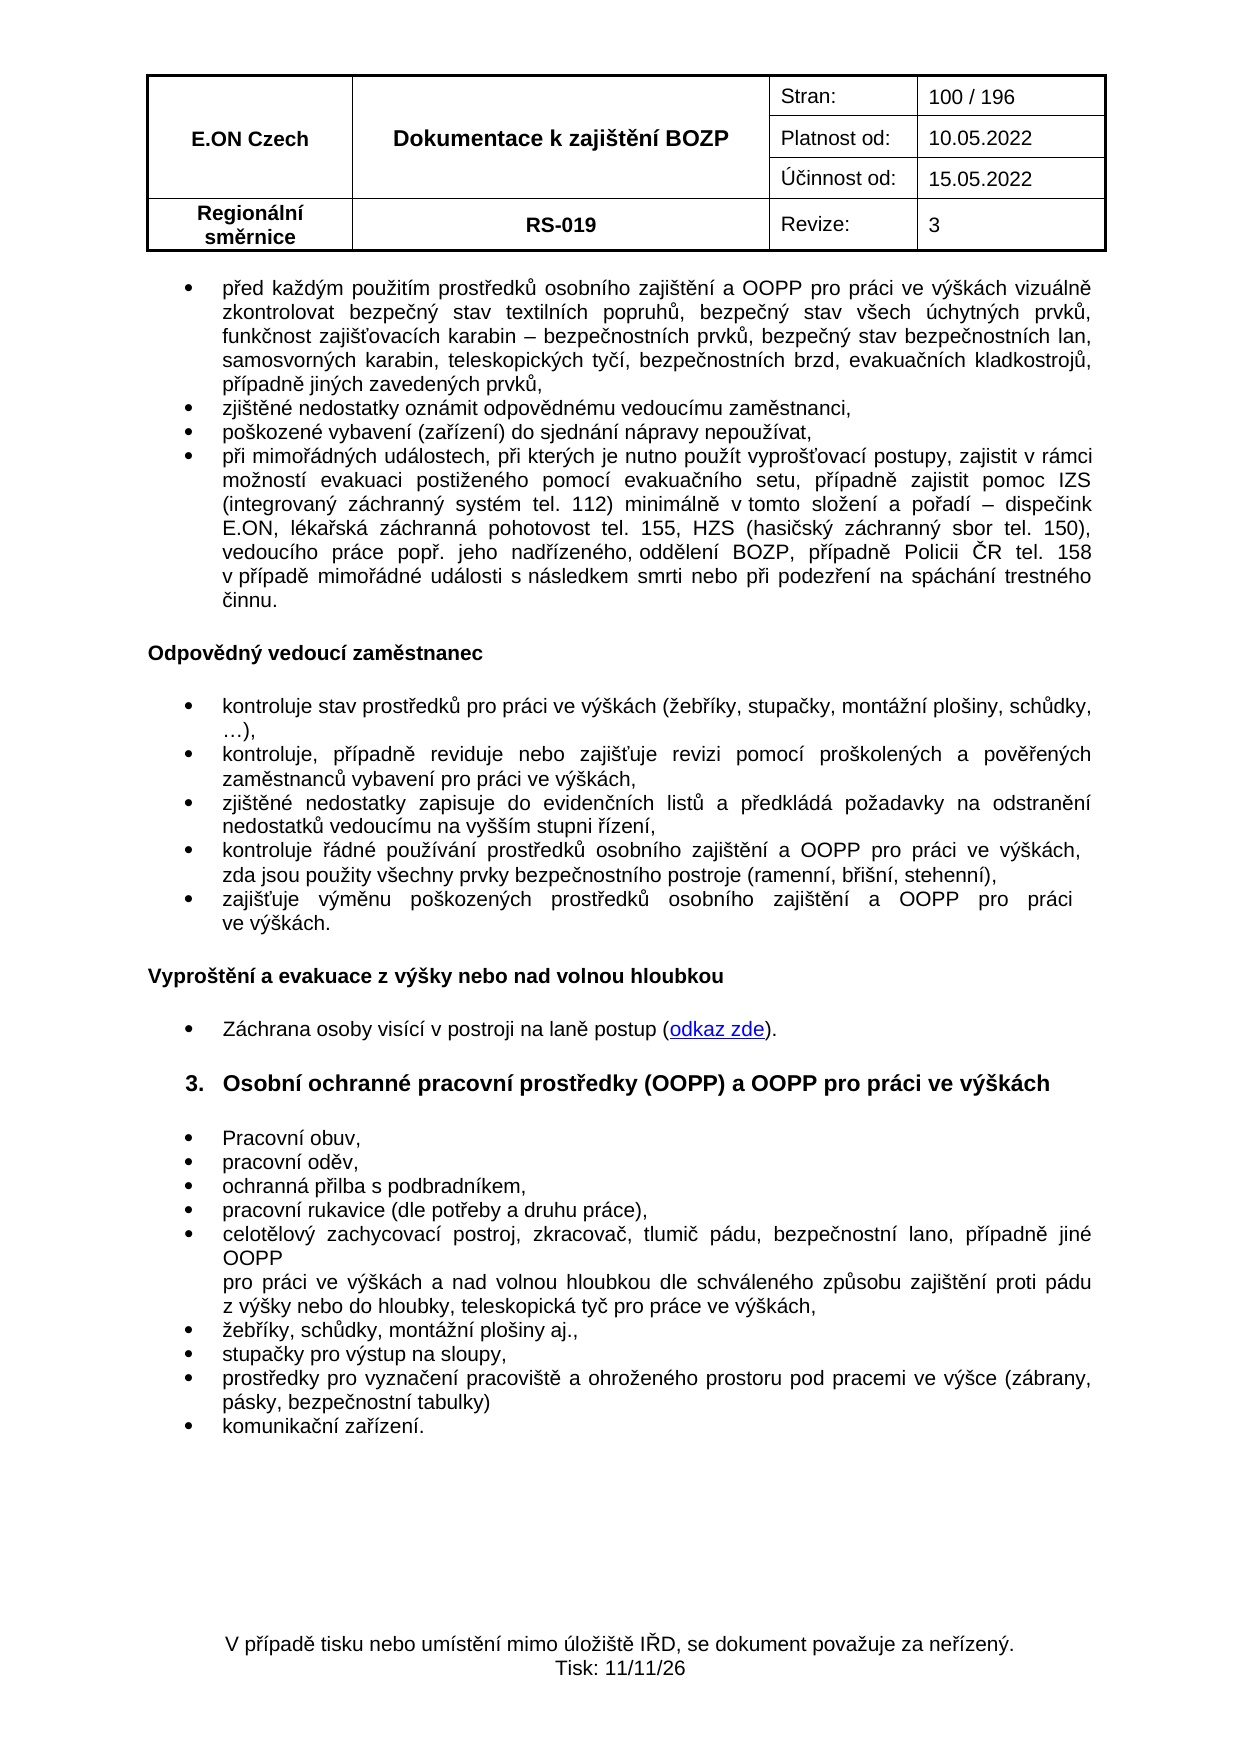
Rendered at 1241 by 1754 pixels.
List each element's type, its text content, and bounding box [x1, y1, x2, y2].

list poškozené vybavení (zařízení) do sjednání nápravy nepoužívat, [185, 420, 1092, 444]
list zajišťuje výměnu poškozených prostředků osobního zajištění a OOPP pro práci ve výškách. [185, 886, 1092, 934]
list při mimořádných událostech, při kterých je nutno použít vyprošťovací postupy, zajistit v rámci možností evakuaci postiženého pomocí evakuačního setu, případně zajistit pomoc IZS (integrovaný záchranný systém tel. 112) minimálně v tomto složení a pořadí – dispečink E.ON, lékařská záchranná pohotovost tel. 155, HZS (hasičský záchranný sbor tel. 150), vedoucího práce popř. jeho nadřízeného, oddělení BOZP, případně Policii ČR tel. 158 v případě mimořádné události s následkem smrti nebo při podezření na spáchání trestného činnu. [185, 444, 1092, 612]
list prostředky pro vyznačení pracoviště a ohroženého prostoru pod pracemi ve výšce (zábrany, pásky, bezpečnostní tabulky) [185, 1366, 1092, 1414]
list zjištěné nedostatky oznámit odpovědnému vedoucímu zaměstnanci, [185, 396, 1092, 420]
list kontroluje, případně reviduje nebo zajišťuje revizi pomocí proškolených a pověřených zaměstnanců vybavení pro práci ve výškách, [185, 742, 1092, 790]
text Vyproštění a evakuace z výšky nebo nad volnou hloubkou [148, 963, 1092, 987]
list komunikační zařízení. [185, 1414, 1092, 1438]
list kontroluje řádné používání prostředků osobního zajištění a OOPP pro práci ve výškách, zda jsou použity všechny prvky bezpečnostního postroje (ramenní, břišní, stehenní), [185, 838, 1092, 886]
list stupačky pro výstup na sloupy, [185, 1342, 1092, 1366]
list Pracovní obuv, [185, 1125, 1092, 1149]
list pracovní oděv, [185, 1149, 1092, 1173]
title Osobní ochranné pracovní prostředky (OOPP) a OOPP pro práci ve výškách [185, 1070, 1092, 1096]
list před každým použitím prostředků osobního zajištění a OOPP pro práci ve výškách vizuálně zkontrolovat bezpečný stav textilních popruhů, bezpečný stav všech úchytných prvků, funkčnost zajišťovacích karabin – bezpečnostních prvků, bezpečný stav bezpečnostních lan, samosvorných karabin, teleskopických tyčí, bezpečnostních brzd, evakuačních kladkostrojů, případně jiných zavedených prvků, [185, 276, 1092, 396]
list kontroluje stav prostředků pro práci ve výškách (žebříky, stupačky, montážní plošiny, schůdky, …), [185, 694, 1092, 742]
list Záchrana osoby visící v postroji na laně postup (odkaz zde). [185, 1017, 1092, 1041]
list ochranná přilba s podbradníkem, [185, 1173, 1092, 1198]
list pracovní rukavice (dle potřeby a druhu práce), [185, 1198, 1092, 1222]
list žebříky, schůdky, montážní plošiny aj., [185, 1318, 1092, 1342]
list zjištěné nedostatky zapisuje do evidenčních listů a předkládá požadavky na odstranění nedostatků vedoucímu na vyšším stupni řízení, [185, 790, 1092, 838]
text Odpovědný vedoucí zaměstnanec [148, 641, 1092, 665]
list celotělový zachycovací postroj, zkracovač, tlumič pádu, bezpečnostní lano, případně jiné OOPP pro práci ve výškách a nad volnou hloubkou dle schváleného způsobu zajištění proti pádu z výšky nebo do hloubky, teleskopická tyč pro práce ve výškách, [185, 1222, 1092, 1318]
